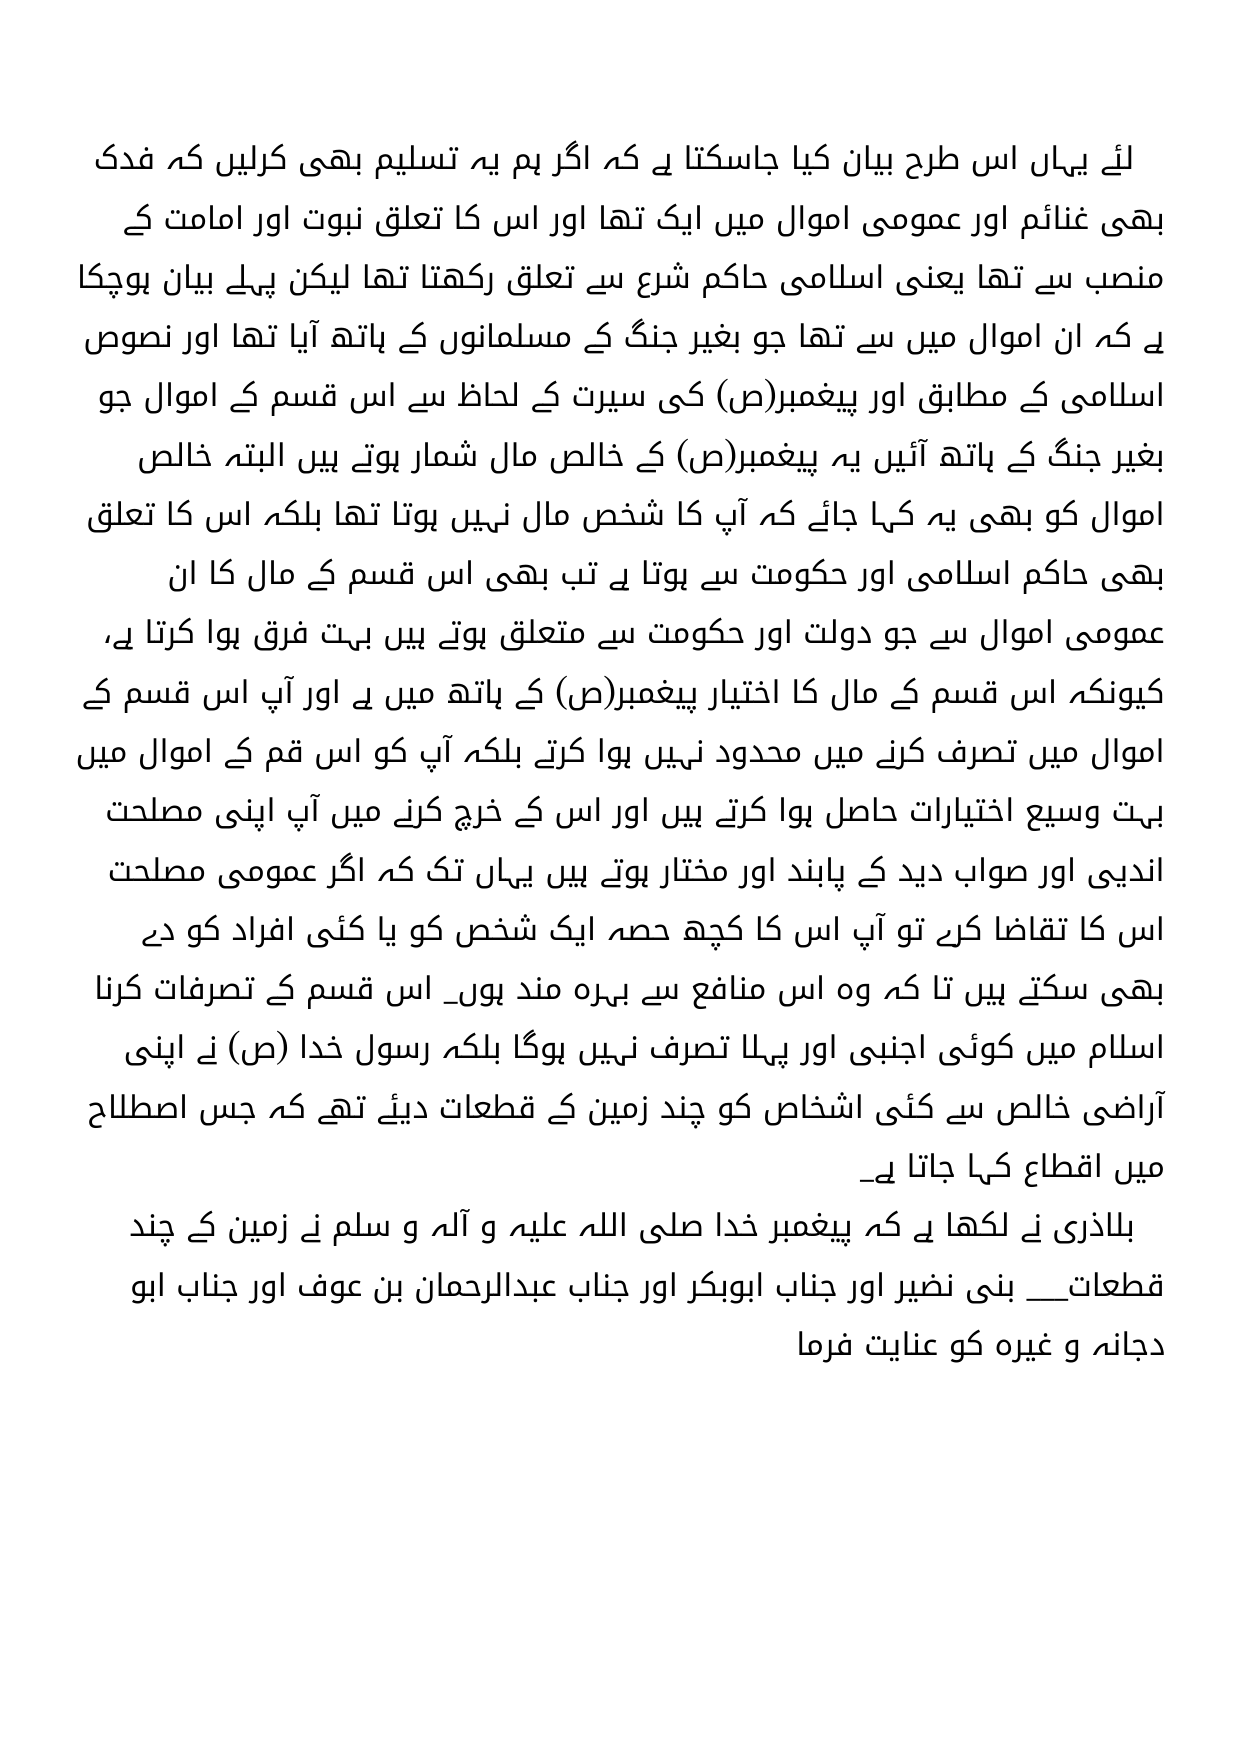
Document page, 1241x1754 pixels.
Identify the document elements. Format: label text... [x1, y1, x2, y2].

text بلاذری نے لکھا ہے کہ پیغمبر خدا صلی اللہ علیہ و آلہ و سلم نے زمین کے چند قطعات___ بنی نضیر اور جناب ابوبکر اور جناب عبدالرحمان بن عوف اور جناب ابو دجانہ و غیرہ کو عنایت فرما [75, 1197, 1165, 1374]
text لئے یہاں اس طرح بیان کیا جاسکتا ہے کہ اگر ہم یہ تسلیم بھی کرلیں کہ فدک بھی غنائم اور عمومی اموال میں ایک تھا اور اس کا تعلق نبوت اور امامت کے منصب سے تھا یعنی اسلامی حاکم شرع سے تعلق رکھتا تھا لیکن پہلے بیان ہوچکا ہے کہ ان اموال میں سے تھا جو بغیر جنگ کے مسلمانوں کے ہاتھ آیا تھا اور نصوص اسلامی کے مطابق اور پیغمبر(ص) کی سیرت کے لحاظ سے اس قسم کے اموال جو بغیر جنگ کے ہاتھ آئیں یہ پیغمبر(ص) کے خالص مال شمار ہوتے ہیں البتہ خالص اموال کو بھی یہ کہا جائے کہ آپ کا شخص مال نہیں ہوتا تھا بلکہ اس کا تعلق بھی حاکم اسلامی اور حکومت سے ہوتا ہے تب بھی اس قسم کے مال کا ان عمومی اموال سے جو دولت اور حکومت سے متعلق ہوتے ہیں بہت فرق ہوا کرتا ہے، کیونکہ اس قسم کے مال کا اختیار پیغمبر(ص) کے ہاتھ میں ہے اور آپ اس قسم کے اموال میں تصرف کرنے میں محدود نہیں ہوا کرتے بلکہ آپ کو اس قم کے اموال میں بہت وسیع اختیارات حاصل ہوا کرتے ہیں اور اس کے خرچ کرنے میں آپ اپنی مصلحت اندیی اور صواب دید کے پابند اور مختار ہوتے ہیں یہاں تک کہ اگر عمومی مصلحت اس کا تقاضا کرے تو آپ اس کا کچھ حصہ ایک شخص کو یا کئی افراد کو دے بھی سکتے ہیں تا کہ وہ اس منافع سے بہرہ مند ہوں_ اس قسم کے تصرفات کرنا اسلام میں کوئی اجنبی اور پہلا تصرف نہیں ہوگا بلکہ رسول خدا (ص) نے اپنی آراضی خالص سے کئی اشخاص کو چند زمین کے قطعات دیئے تھے کہ جس اصطلاح میں اقطاع کہا جاتا ہے_ [75, 130, 1165, 1197]
